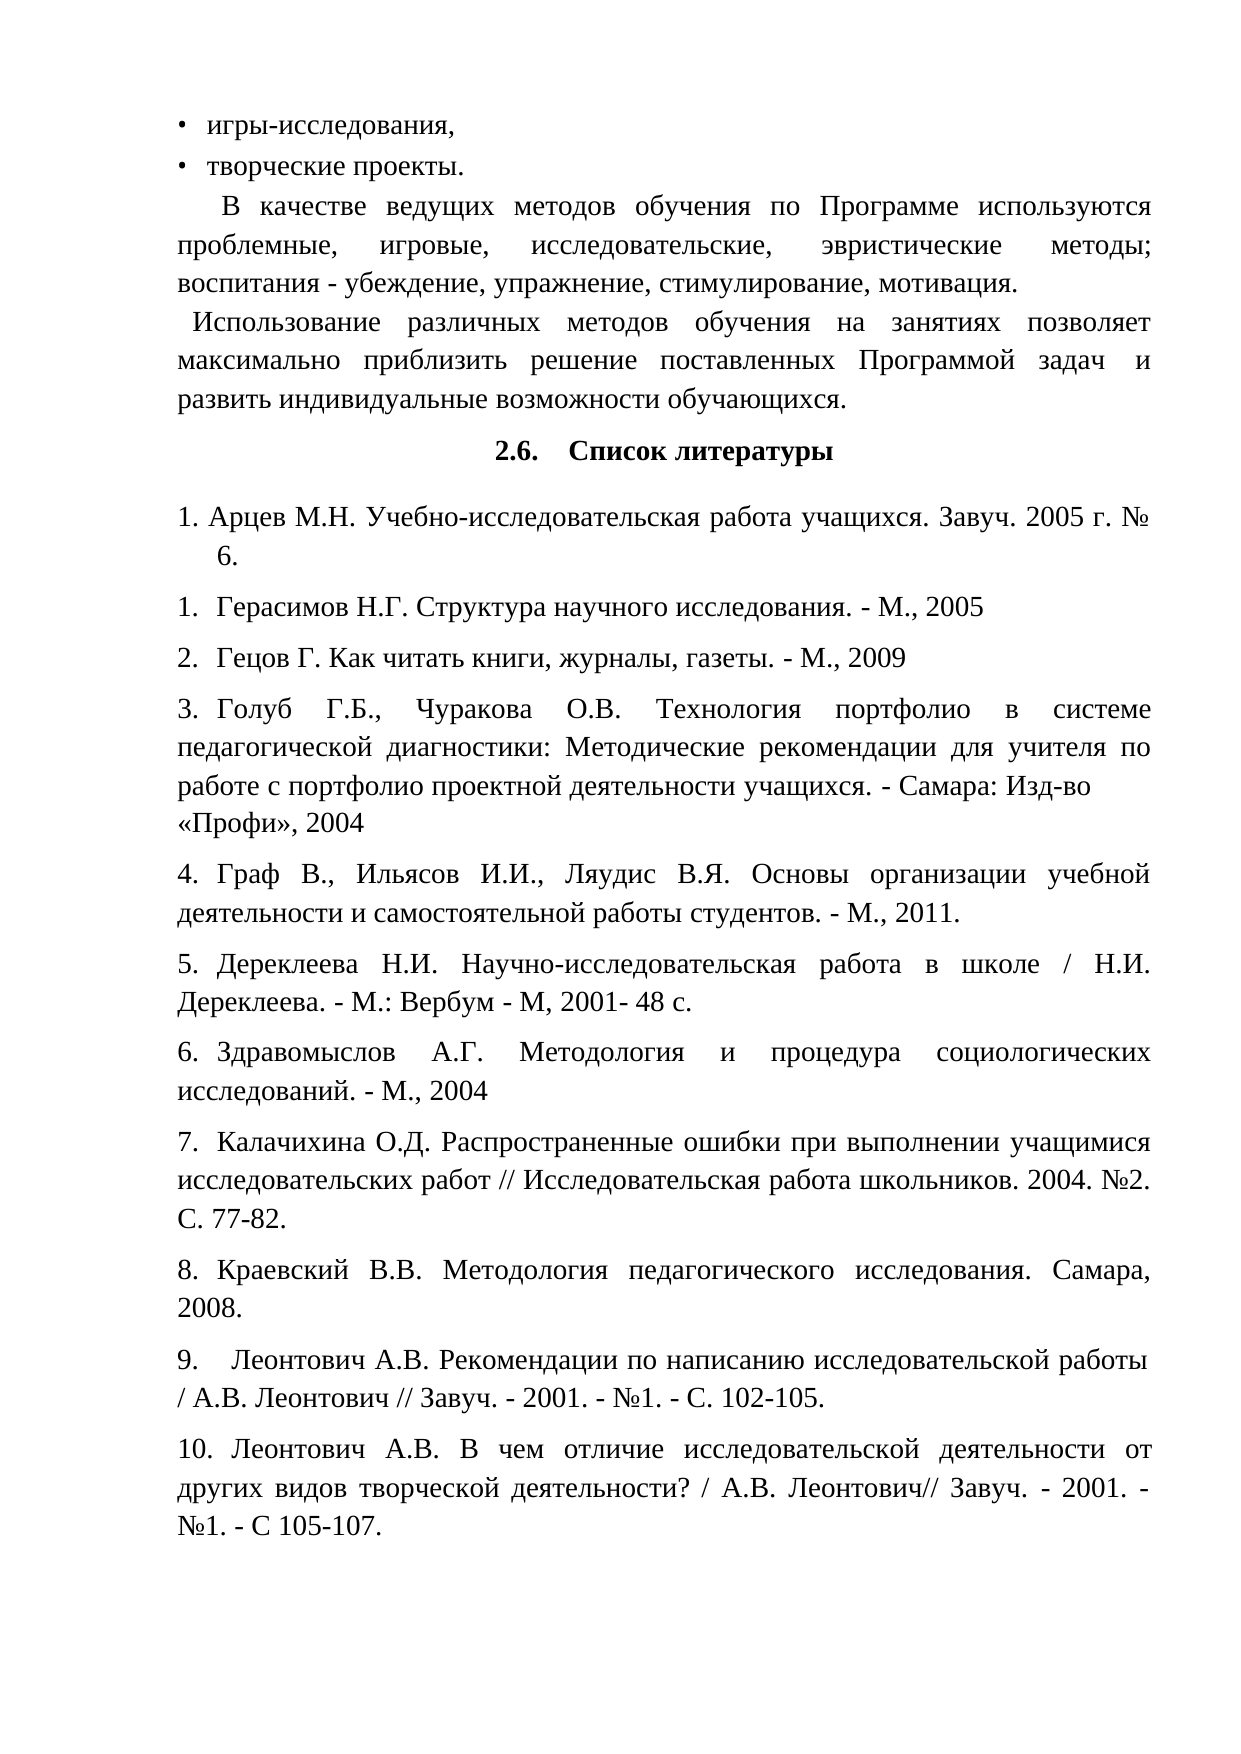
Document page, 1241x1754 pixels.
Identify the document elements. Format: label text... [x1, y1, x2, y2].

list Герасимов Н.Г. Структура научного исследования. - М., 2005 [177, 589, 1194, 622]
list Леонтович А.В. Рекомендации по написанию исследовательской работы [177, 1342, 1194, 1375]
list Гецов Г. Как читать книги, журналы, газеты. - М., 2009 [177, 640, 1194, 673]
text «Профи», 2004 [177, 806, 1194, 839]
list Дереклеева Н.И. Научно-исследовательская работа в школе / Н.И. Дереклеева. - М.: Вербум - М, 2001- 48 с. [177, 946, 1151, 1017]
text 1. Арцев М.Н. Учебно-исследовательская работа учащихся. Завуч. 2005 г. № 6. [177, 499, 1152, 571]
list Краевский В.В. Методология педагогического исследования. Самара, 2008. [177, 1252, 1151, 1324]
list Здравомыслов А.Г. Методология и процедура социологических исследований. - М., 2004 [177, 1034, 1151, 1107]
list игры-исследования, [177, 108, 1194, 141]
list творческие проекты. [177, 146, 1194, 183]
text Использование различных методов обучения на занятиях позволяет максимально приблизить решение поставленных Программой задач и развить индивидуальные возможности обучающихся. [177, 304, 1151, 414]
text №1. - С 105-107. [177, 1508, 1194, 1542]
list Калачихина О.Д. Распространенные ошибки при выполнении учащимися исследовательских работ // Исследовательская работа школьников. 2004. №2. С. 77-82. [177, 1124, 1151, 1234]
subtitle Список литературы [494, 433, 1194, 466]
list Граф В., Ильясов И.И., Ляудис В.Я. Основы организации учебной деятельности и самостоятельной работы студентов. - М., 2011. [177, 857, 1151, 929]
list Леонтович А.В. В чем отличие исследовательской деятельности от других видов творческой деятельности? / А.В. Леонтович// Завуч. - 2001. - [177, 1431, 1152, 1503]
text В качестве ведущих методов обучения по Программе используются проблемные, игровые, исследовательские, эвристические методы; воспитания - убеждение, упражнение, стимулирование, мотивация. [177, 188, 1152, 299]
list Голуб Г.Б., Чуракова О.В. Технология портфолио в системе педагогической диагностики: Методические рекомендации для учителя по работе с портфолио проектной деятельности учащихся. - Самара: Изд-во [177, 691, 1152, 801]
text / А.В. Леонтович // Завуч. - 2001. - №1. - С. 102-105. [177, 1380, 1194, 1414]
